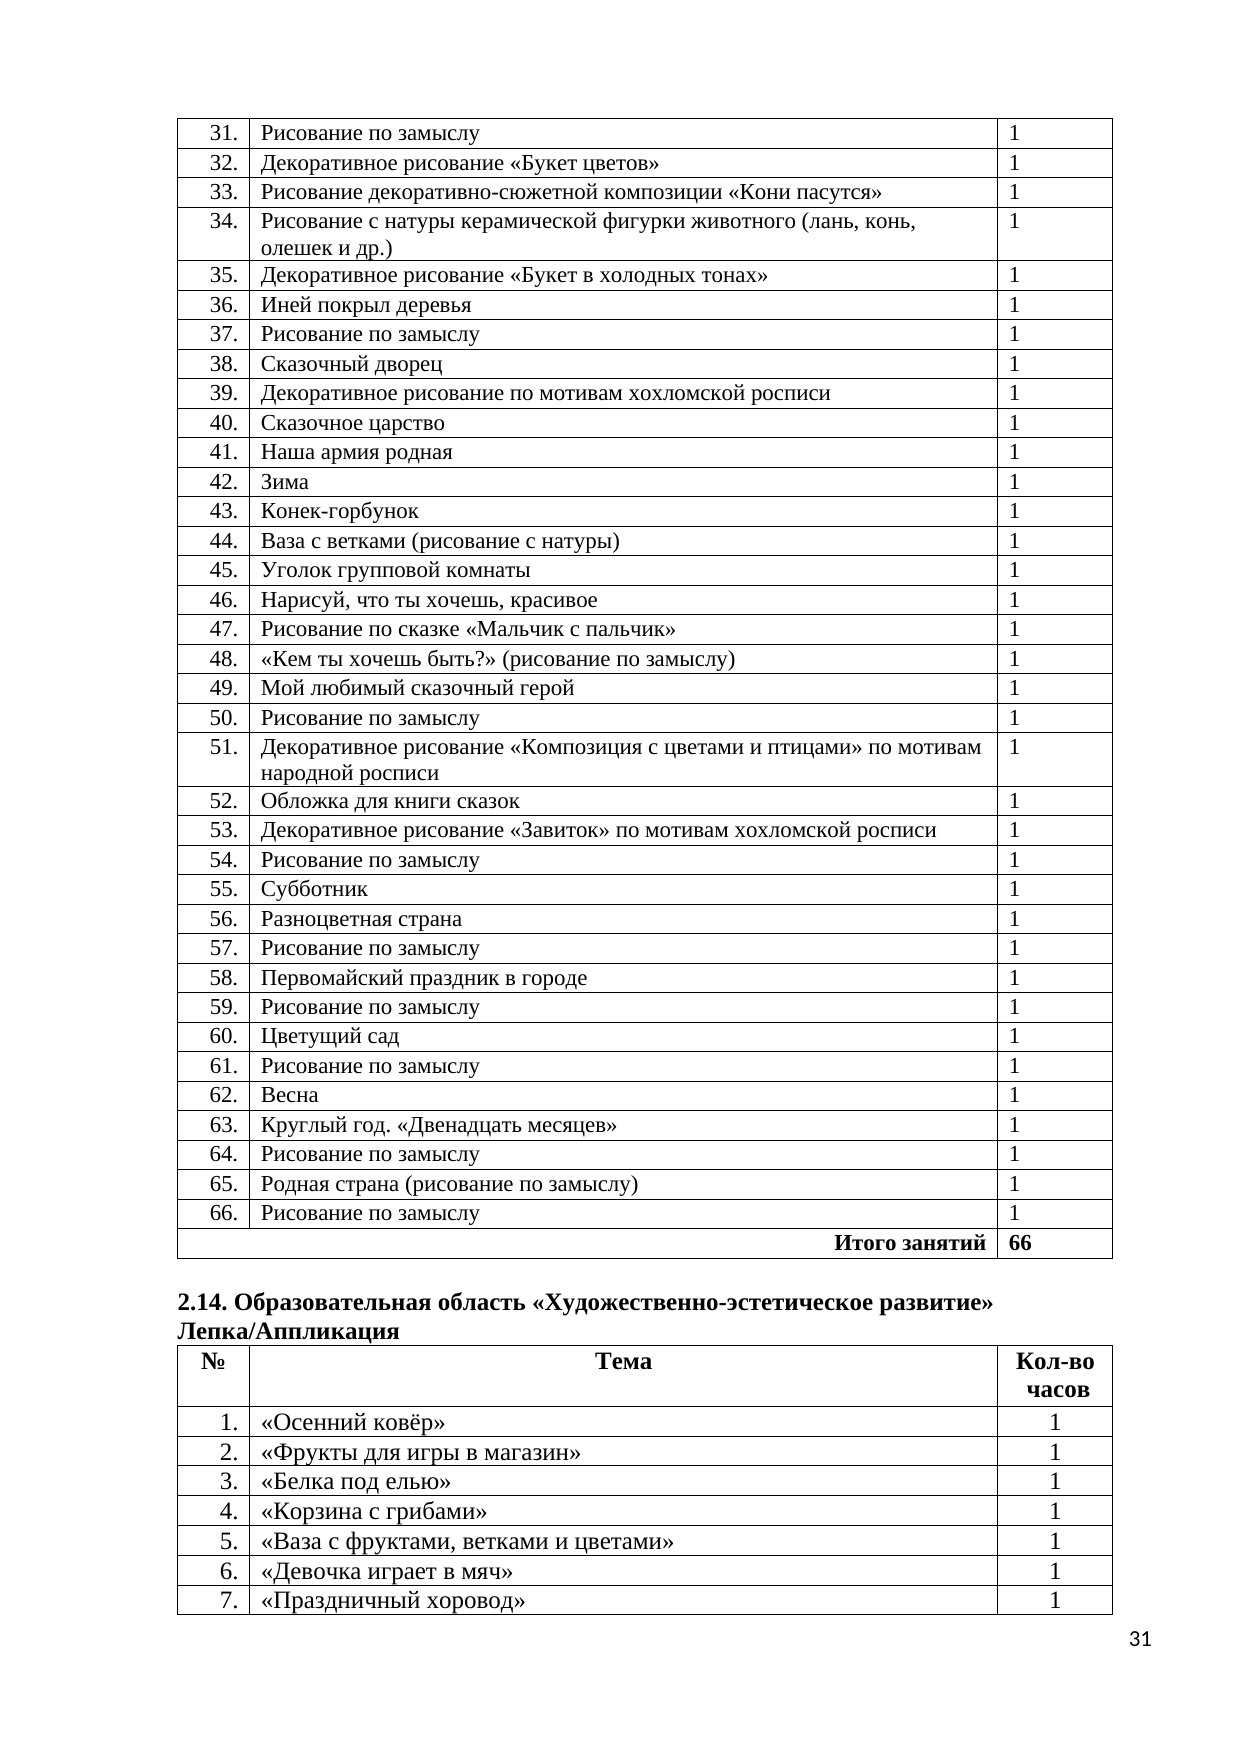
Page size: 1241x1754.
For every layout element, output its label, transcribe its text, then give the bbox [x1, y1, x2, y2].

table_cell 50. [178, 704, 249, 732]
table_cell 1 [998, 1437, 1112, 1465]
table_cell 39. [178, 379, 249, 408]
table_cell 59. [178, 993, 249, 1022]
table_cell Сказочное царство [250, 409, 997, 437]
table_cell 1 [998, 733, 1112, 786]
table_cell 1 [998, 846, 1112, 874]
table_cell 54. [178, 846, 249, 874]
table_cell 42. [178, 468, 249, 496]
table_cell «Осенний ковёр» [250, 1407, 997, 1436]
table_cell 1 [998, 350, 1112, 378]
table_cell 1 [998, 934, 1112, 963]
table_cell «Ваза с фруктами, ветками и цветами» [250, 1526, 997, 1555]
table_cell Рисование по замыслу [250, 1052, 997, 1081]
table_cell Иней покрыл деревья [250, 291, 997, 319]
table_cell Весна [250, 1082, 997, 1110]
table_cell Субботник [250, 875, 997, 904]
table_cell Сказочный дворец [250, 350, 997, 378]
table_cell Декоративное рисование «Букет в холодных тонах» [250, 261, 997, 290]
table_cell Рисование по замыслу [250, 993, 997, 1022]
table_cell Рисование декоративно-сюжетной композиции «Кони пасутся» [250, 178, 997, 207]
table_cell 1 [998, 964, 1112, 992]
table_cell 1 [998, 1466, 1112, 1495]
table_cell 1 [998, 1052, 1112, 1081]
table_cell 56. [178, 905, 249, 933]
table_cell 1 [998, 208, 1112, 260]
table_cell 65. [178, 1170, 249, 1198]
table_cell 1 [998, 556, 1112, 584]
table_cell 40. [178, 409, 249, 437]
table_cell 1 [998, 787, 1112, 815]
table_cell 57. [178, 934, 249, 963]
table_cell 60. [178, 1023, 249, 1051]
table_cell 37. [178, 320, 249, 349]
table_cell 51. [178, 733, 249, 786]
table_cell 1 [998, 674, 1112, 702]
table_cell 1 [998, 1082, 1112, 1110]
table_cell 1 [998, 586, 1112, 614]
table_cell 1 [998, 320, 1112, 349]
table_cell Цветущий сад [250, 1023, 997, 1051]
table_cell 33. [178, 178, 249, 207]
table_cell 41. [178, 438, 249, 467]
table_cell Обложка для книги сказок [250, 787, 997, 815]
table_cell Круглый год. «Двенадцать месяцев» [250, 1111, 997, 1139]
table_cell Ваза с ветками (рисование с натуры) [250, 527, 997, 555]
table_cell Зима [250, 468, 997, 496]
table_cell Родная страна (рисование по замыслу) [250, 1170, 997, 1198]
table_cell 66 [998, 1229, 1112, 1257]
table_cell 66. [178, 1200, 249, 1228]
table_cell 1 [998, 1200, 1112, 1228]
table_cell 3. [178, 1466, 249, 1495]
table_cell 35. [178, 261, 249, 290]
table_cell Рисование по замыслу [250, 846, 997, 874]
table_cell 31. [178, 119, 249, 148]
table_cell 1 [998, 1023, 1112, 1051]
table_cell 46. [178, 586, 249, 614]
table_header № [178, 1346, 249, 1406]
table_cell «Корзина с грибами» [250, 1496, 997, 1525]
table_cell 1. [178, 1407, 249, 1436]
table_cell 43. [178, 497, 249, 526]
table_cell Декоративное рисование «Завиток» по мотивам хохломской росписи [250, 816, 997, 845]
table_cell 1 [998, 438, 1112, 467]
table_cell 1 [998, 527, 1112, 555]
table_cell 1 [998, 149, 1112, 177]
table_cell 62. [178, 1082, 249, 1110]
table_cell 1 [998, 1141, 1112, 1169]
table_cell 63. [178, 1111, 249, 1139]
table_cell 1 [998, 1496, 1112, 1525]
table_cell 1 [998, 645, 1112, 673]
table_cell 1 [998, 291, 1112, 319]
table_cell 1 [998, 1526, 1112, 1555]
table_cell 45. [178, 556, 249, 584]
table_cell 1 [998, 119, 1112, 148]
table_cell Мой любимый сказочный герой [250, 674, 997, 702]
table_cell «Девочка играет в мяч» [250, 1556, 997, 1584]
table_cell 4. [178, 1496, 249, 1525]
table_cell Рисование по замыслу [250, 934, 997, 963]
table_cell 36. [178, 291, 249, 319]
table_cell 1 [998, 816, 1112, 845]
table_cell 1 [998, 1586, 1112, 1614]
table_cell 55. [178, 875, 249, 904]
table_cell Рисование по замыслу [250, 320, 997, 349]
table_cell Первомайский праздник в городе [250, 964, 997, 992]
table_cell Рисование с натуры керамической фигурки животного (лань, конь, олешек и др.) [250, 208, 997, 260]
table_cell 1 [998, 875, 1112, 904]
table_cell Нарисуй, что ты хочешь, красивое [250, 586, 997, 614]
table_cell 38. [178, 350, 249, 378]
table_cell 34. [178, 208, 249, 260]
table_cell 1 [998, 905, 1112, 933]
table_cell «Белка под елью» [250, 1466, 997, 1495]
table_cell «Кем ты хочешь быть?» (рисование по замыслу) [250, 645, 997, 673]
table_cell Декоративное рисование по мотивам хохломской росписи [250, 379, 997, 408]
table_cell Рисование по замыслу [250, 1141, 997, 1169]
table_cell 64. [178, 1141, 249, 1169]
table_cell 1 [998, 704, 1112, 732]
table_cell Рисование по замыслу [250, 704, 997, 732]
table_cell 53. [178, 816, 249, 845]
table_cell Уголок групповой комнаты [250, 556, 997, 584]
text 2.14. Образовательная область «Художественно-эстетическое развитие» Лепка/Аппликация [177, 1287, 1152, 1345]
table_cell 5. [178, 1526, 249, 1555]
table_cell 6. [178, 1556, 249, 1584]
table_cell 1 [998, 1556, 1112, 1584]
table_cell 7. [178, 1586, 249, 1614]
table_cell Декоративное рисование «Букет цветов» [250, 149, 997, 177]
table_cell «Фрукты для игры в магазин» [250, 1437, 997, 1465]
table_cell 1 [998, 1407, 1112, 1436]
table_cell 1 [998, 409, 1112, 437]
table_cell 1 [998, 1111, 1112, 1139]
table_cell Разноцветная страна [250, 905, 997, 933]
table_cell Наша армия родная [250, 438, 997, 467]
table_cell Рисование по замыслу [250, 119, 997, 148]
table_cell 58. [178, 964, 249, 992]
table_cell 52. [178, 787, 249, 815]
table_cell 48. [178, 645, 249, 673]
table_cell 1 [998, 993, 1112, 1022]
table_header Кол-во часов [998, 1346, 1112, 1406]
table_cell 49. [178, 674, 249, 702]
table_cell Рисование по сказке «Мальчик с пальчик» [250, 615, 997, 643]
table_cell 2. [178, 1437, 249, 1465]
table_cell 47. [178, 615, 249, 643]
table_cell 1 [998, 178, 1112, 207]
table_cell 1 [998, 497, 1112, 526]
table_header Тема [250, 1346, 997, 1406]
table_cell Конек-горбунок [250, 497, 997, 526]
table_cell 1 [998, 261, 1112, 290]
table_cell 1 [998, 468, 1112, 496]
table_cell 1 [998, 379, 1112, 408]
table_cell «Праздничный хоровод» [250, 1586, 997, 1614]
table_cell 61. [178, 1052, 249, 1081]
table_cell 1 [998, 615, 1112, 643]
table_cell Декоративное рисование «Композиция с цветами и птицами» по мотивам народной росписи [250, 733, 997, 786]
table_cell Итого занятий [178, 1229, 997, 1257]
table_cell 32. [178, 149, 249, 177]
table_cell 1 [998, 1170, 1112, 1198]
table_cell 44. [178, 527, 249, 555]
table_cell Рисование по замыслу [250, 1200, 997, 1228]
